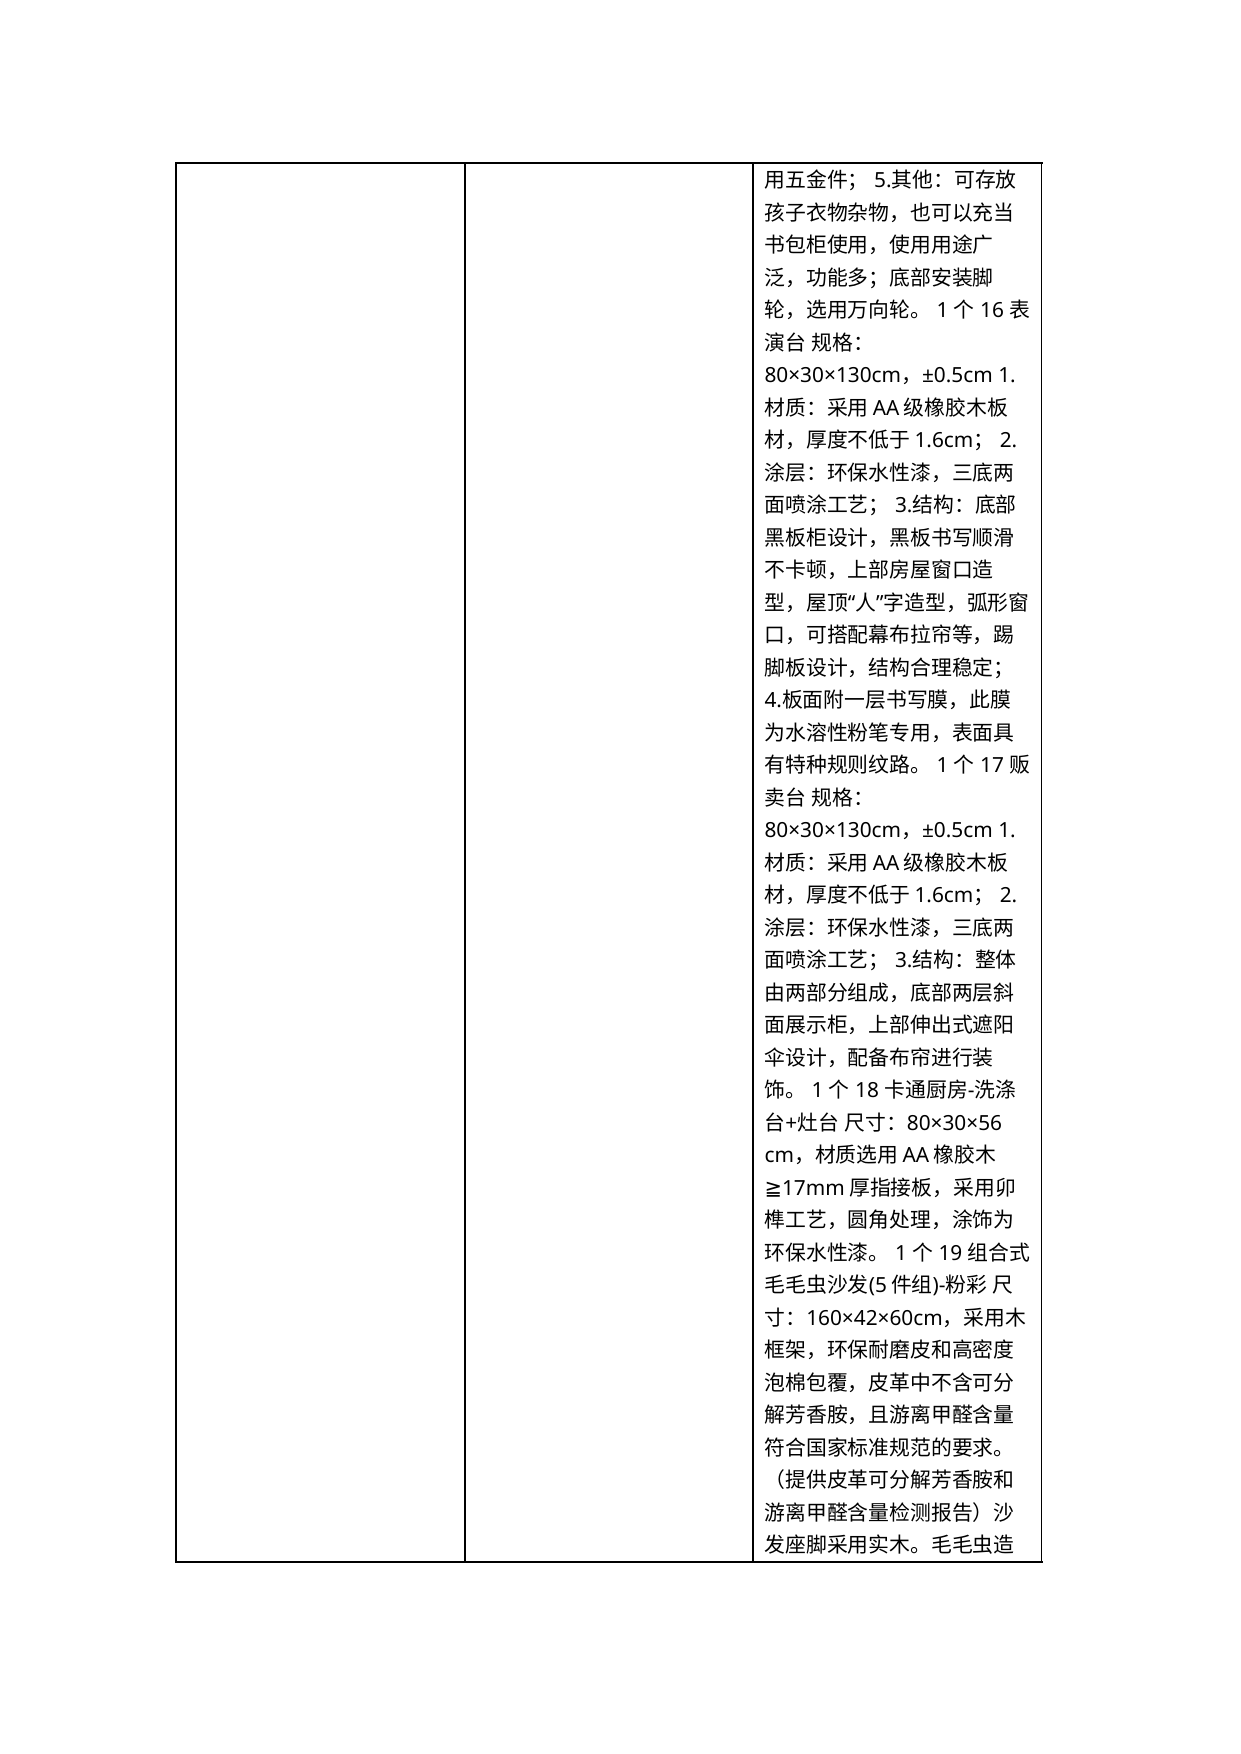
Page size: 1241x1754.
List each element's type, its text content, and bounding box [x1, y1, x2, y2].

table_cell [466, 164, 752, 1561]
table_cell 1 [177, 164, 464, 1561]
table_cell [754, 164, 1041, 1561]
